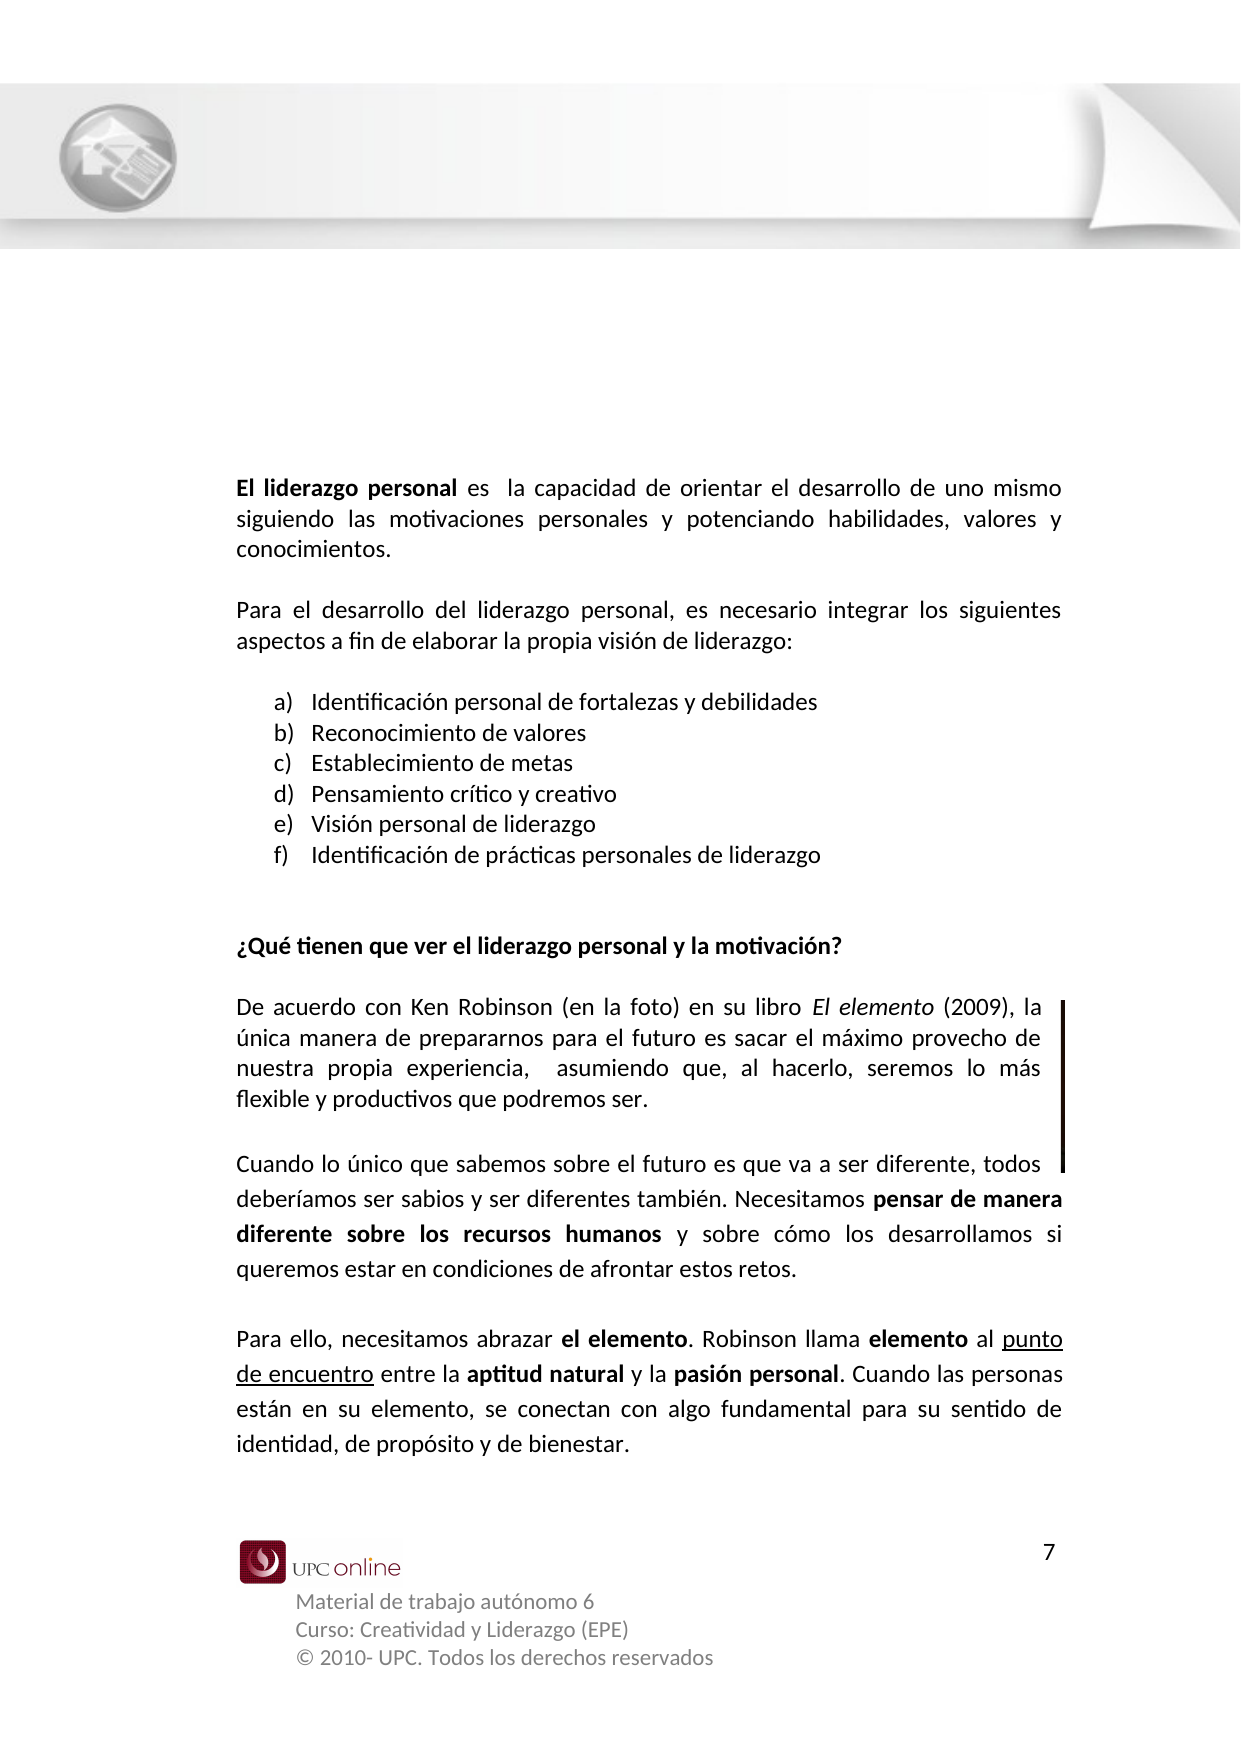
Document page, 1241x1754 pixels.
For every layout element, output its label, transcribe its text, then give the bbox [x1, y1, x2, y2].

text Cuando lo único que sabemos sobre el futuro es que va a ser diferente, todos deberíamos ser sabios y ser diferentes también. Necesitamos pensar de manera diferente sobre los recursos humanos y sobre cómo los desarrollamos si queremos estar en condiciones de afrontar estos retos. [236, 1148, 1063, 1284]
list Reconocimiento de valores [274, 717, 1063, 747]
list Visión personal de liderazgo [274, 808, 1063, 839]
text Para el desarrollo del liderazgo personal, es necesario integrar los siguientes aspectos a fin de elaborar la propia visión de liderazgo: [236, 594, 1063, 656]
text De acuerdo con Ken Robinson (en la foto) en su libro El elemento (2009), la única manera de prepararnos para el futuro es sacar el máximo provecho de nuestra propia experiencia, asumiendo que, al hacerlo, seremos lo más flexible y productivos que podremos ser. [236, 991, 1063, 1113]
list Identificación personal de fortalezas y debilidades [274, 686, 1063, 717]
list Identificación de prácticas personales de liderazgo [274, 839, 1063, 869]
list Pensamiento crítico y creativo [274, 778, 1063, 808]
list Establecimiento de metas [274, 747, 1063, 778]
picture [236, 1538, 404, 1588]
text El liderazgo personal es la capacidad de orientar el desarrollo de uno mismo siguiendo las motivaciones personales y potenciando habilidades, valores y conocimientos. [236, 472, 1063, 564]
text ¿Qué tienen que ver el liderazgo personal y la motivación? [236, 930, 1063, 961]
picture [0, 82, 1241, 249]
picture [1060, 1000, 1065, 1173]
text Para ello, necesitamos abrazar el elemento. Robinson llama elemento al punto de encuentro entre la aptitud natural y la pasión personal. Cuando las personas están en su elemento, se conectan con algo fundamental para su sentido de identidad, de propósito y de bienestar. [236, 1323, 1063, 1459]
